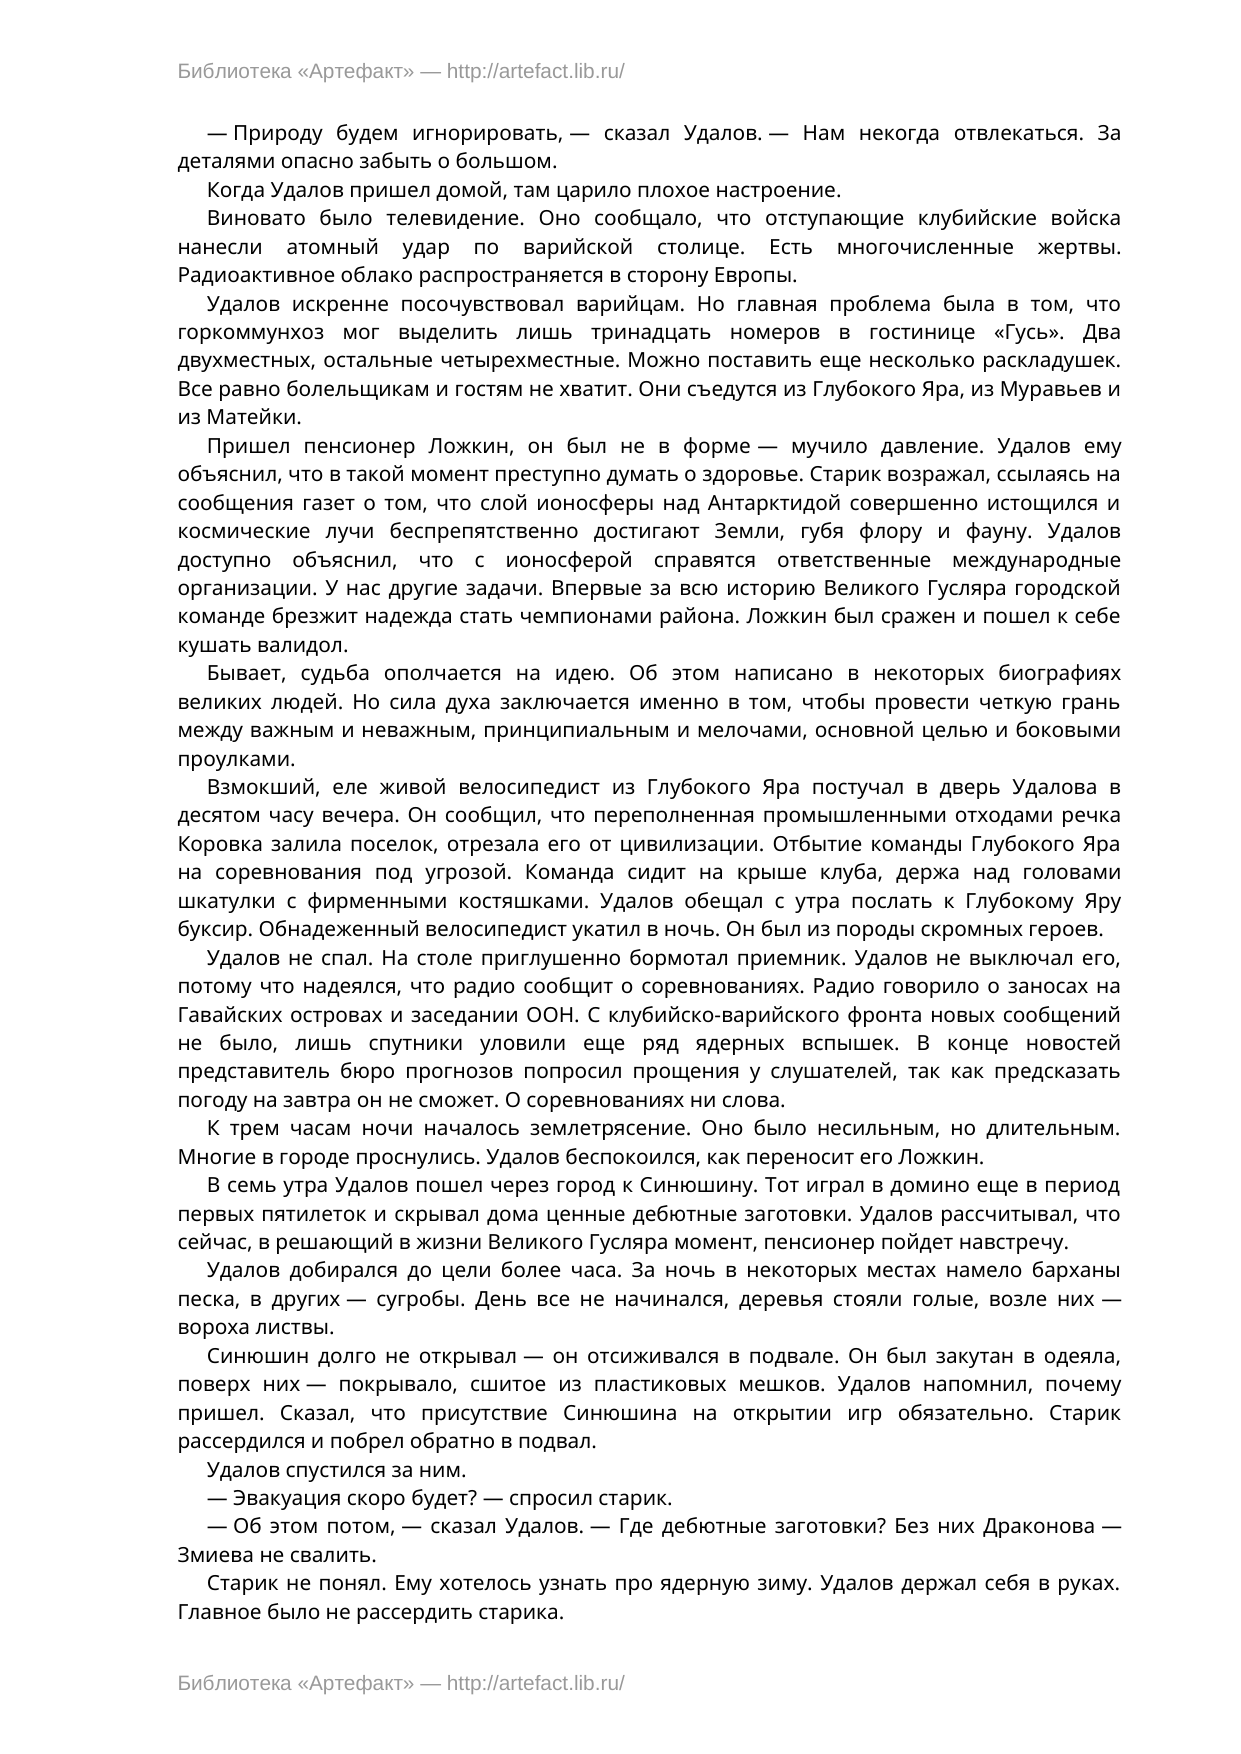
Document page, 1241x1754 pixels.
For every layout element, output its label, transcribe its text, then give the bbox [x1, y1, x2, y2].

text Бывает, судьба ополчается на идею. Об этом написано в некоторых биографиях великих людей. Но сила духа заключается именно в том, чтобы провести четкую грань между важным и неважным, принципиальным и мелочами, основной целью и боковыми проулками. [177, 658, 1122, 772]
text — Об этом потом, — сказал Удалов. — Где дебютные заготовки? Без них Драконова — Змиева не свалить. [177, 1512, 1122, 1568]
text В семь утра Удалов пошел через город к Синюшину. Тот играл в домино еще в период первых пятилеток и скрывал дома ценные дебютные заготовки. Удалов рассчитывал, что сейчас, в решающий в жизни Великого Гусляра момент, пенсионер пойдет навстречу. [177, 1170, 1122, 1256]
text Удалов искренне посочувствовал варийцам. Но главная проблема была в том, что горкоммунхоз мог выделить лишь тринадцать номеров в гостинице «Гусь». Два двухместных, остальные четырехместные. Можно поставить еще несколько раскладушек. Все равно болельщикам и гостям не хватит. Они съедутся из Глубокого Яра, из Муравьев и из Матейки. [177, 289, 1122, 431]
text Виновато было телевидение. Оно сообщало, что отступающие клубийские войска нанесли атомный удар по варийской столице. Есть многочисленные жертвы. Радиоактивное облако распространяется в сторону Европы. [177, 203, 1122, 289]
text К трем часам ночи началось землетрясение. Оно было несильным, но длительным. Многие в городе проснулись. Удалов беспокоился, как переносит его Ложкин. [177, 1113, 1122, 1170]
text Удалов не спал. На столе приглушенно бормотал приемник. Удалов не выключал его, потому что надеялся, что радио сообщит о соревнованиях. Радио говорило о заносах на Гавайских островах и заседании ООН. С клубийско-варийского фронта новых сообщений не было, лишь спутники уловили еще ряд ядерных вспышек. В конце новостей представитель бюро прогнозов попросил прощения у слушателей, так как предсказать погоду на завтра он не сможет. О соревнованиях ни слова. [177, 943, 1122, 1113]
text Когда Удалов пришел домой, там царило плохое настроение. [177, 175, 1122, 203]
text Удалов спустился за ним. [177, 1455, 1122, 1483]
text Синюшин долго не открывал — он отсиживался в подвале. Он был закутан в одеяла, поверх них — покрывало, сшитое из пластиковых мешков. Удалов напомнил, почему пришел. Сказал, что присутствие Синюшина на открытии игр обязательно. Старик рассердился и побрел обратно в подвал. [177, 1341, 1122, 1455]
text — Эвакуация скоро будет? — спросил старик. [177, 1483, 1122, 1512]
text Пришел пенсионер Ложкин, он был не в форме — мучило давление. Удалов ему объяснил, что в такой момент преступно думать о здоровье. Старик возражал, ссылаясь на сообщения газет о том, что слой ионосферы над Антарктидой совершенно истощился и космические лучи беспрепятственно достигают Земли, губя флору и фауну. Удалов доступно объяснил, что с ионосферой справятся ответственные международные организации. У нас другие задачи. Впервые за всю историю Великого Гусляра городской команде брезжит надежда стать чемпионами района. Ложкин был сражен и пошел к себе кушать валидол. [177, 431, 1122, 658]
text Старик не понял. Ему хотелось узнать про ядерную зиму. Удалов держал себя в руках. Главное было не рассердить старика. [177, 1568, 1122, 1625]
text Удалов добирался до цели более часа. За ночь в некоторых местах намело барханы песка, в других — сугробы. День все не начинался, деревья стояли голые, возле них — вороха листвы. [177, 1256, 1122, 1341]
text — Природу будем игнорировать, — сказал Удалов. — Нам некогда отвлекаться. За деталями опасно забыть о большом. [177, 118, 1122, 175]
text Взмокший, еле живой велосипедист из Глубокого Яра постучал в дверь Удалова в десятом часу вечера. Он сообщил, что переполненная промышленными отходами речка Коровка залила поселок, отрезала его от цивилизации. Отбытие команды Глубокого Яра на соревнования под угрозой. Команда сидит на крыше клуба, держа над головами шкатулки с фирменными костяшками. Удалов обещал с утра послать к Глубокому Яру буксир. Обнадеженный велосипедист укатил в ночь. Он был из породы скромных героев. [177, 772, 1122, 943]
